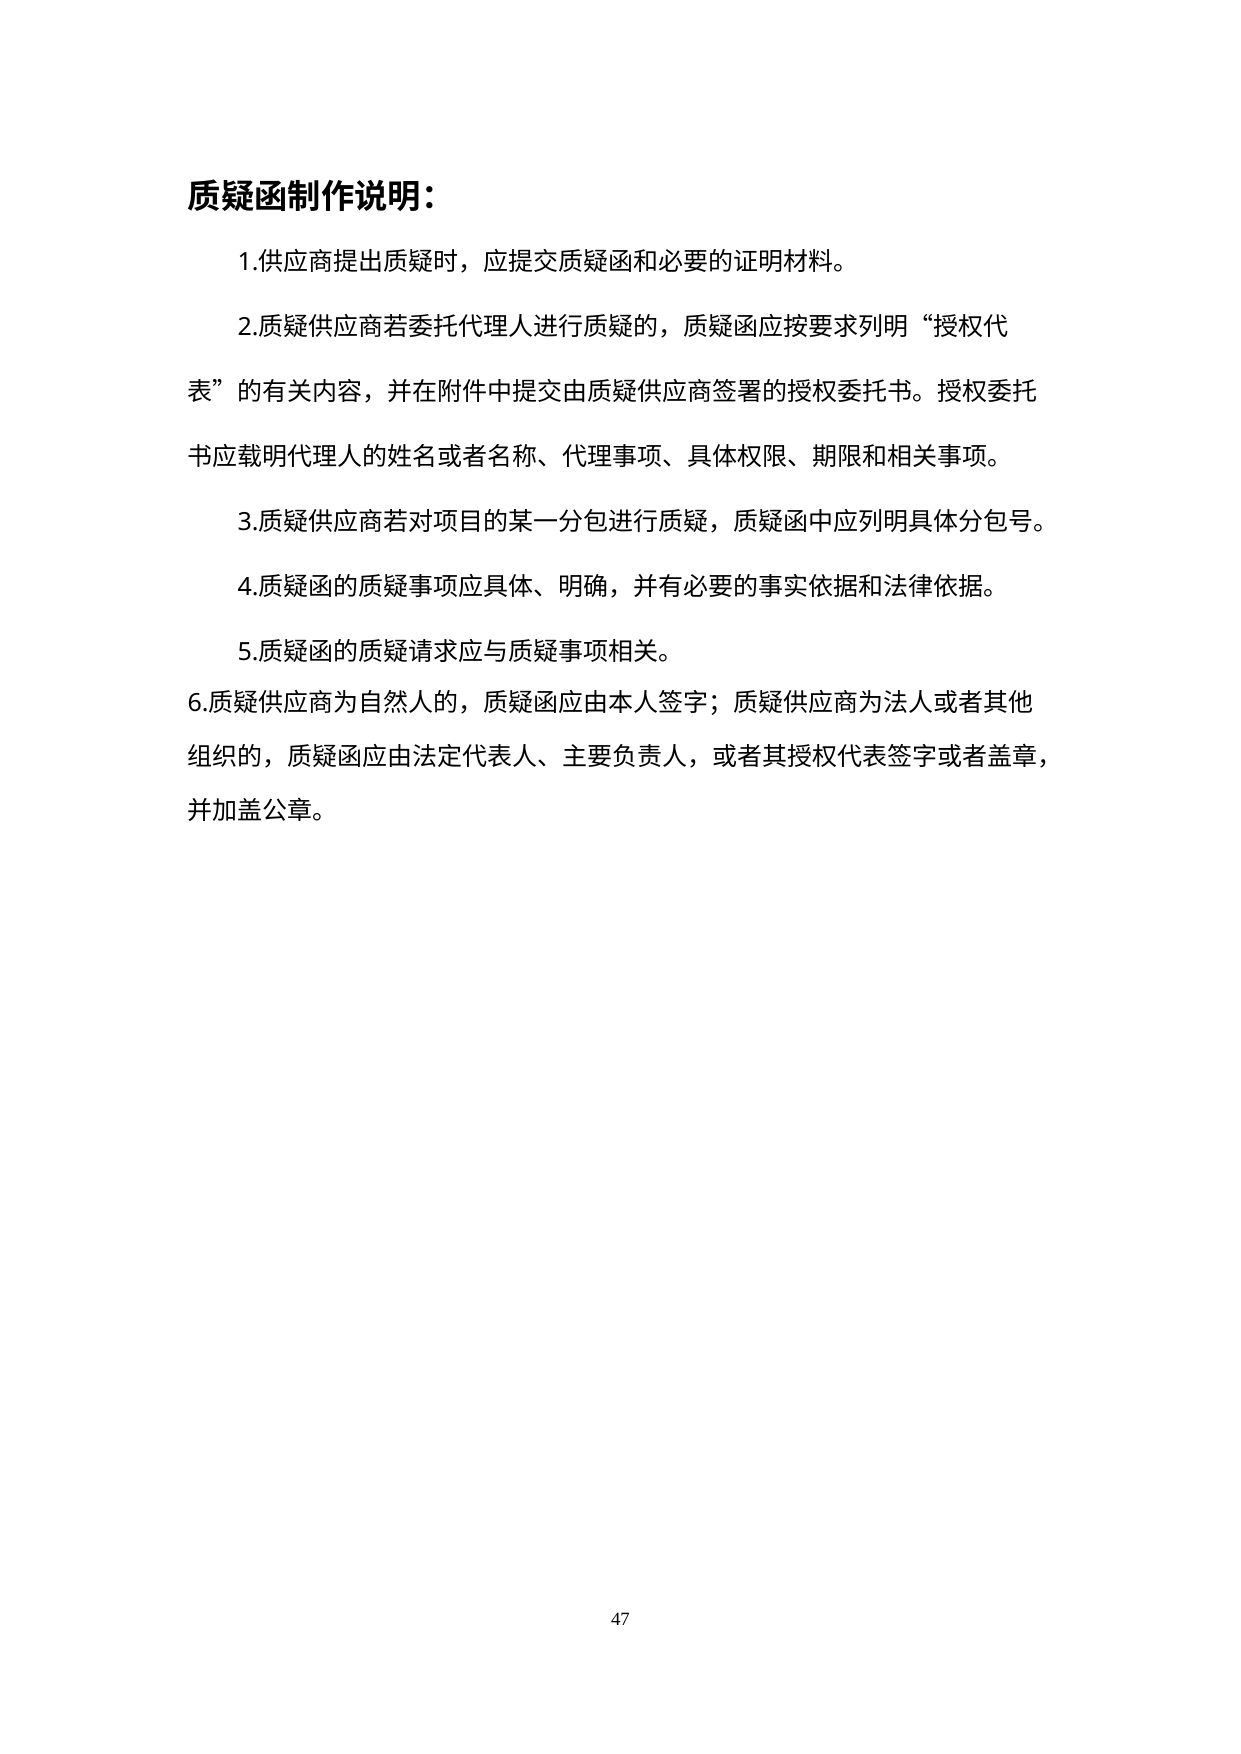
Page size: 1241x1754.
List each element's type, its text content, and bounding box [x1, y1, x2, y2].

text 5.质疑函的质疑请求应与质疑事项相关。 [187, 617, 1053, 682]
text 3.质疑供应商若对项目的某一分包进行质疑，质疑函中应列明具体分包号。 [187, 487, 1053, 552]
text 4.质疑函的质疑事项应具体、明确，并有必要的事实依据和法律依据。 [187, 552, 1053, 617]
text 6.质疑供应商为自然人的，质疑函应由本人签字；质疑供应商为法人或者其他组织的，质疑函应由法定代表人、主要负责人，或者其授权代表签字或者盖章，并加盖公章。 [187, 682, 1053, 827]
text 2.质疑供应商若委托代理人进行质疑的，质疑函应按要求列明“授权代表”的有关内容，并在附件中提交由质疑供应商签署的授权委托书。授权委托书应载明代理人的姓名或者名称、代理事项、具体权限、期限和相关事项。 [187, 292, 1053, 487]
text 质疑函制作说明： [187, 162, 1053, 227]
text 1.供应商提出质疑时，应提交质疑函和必要的证明材料。 [187, 227, 1053, 292]
